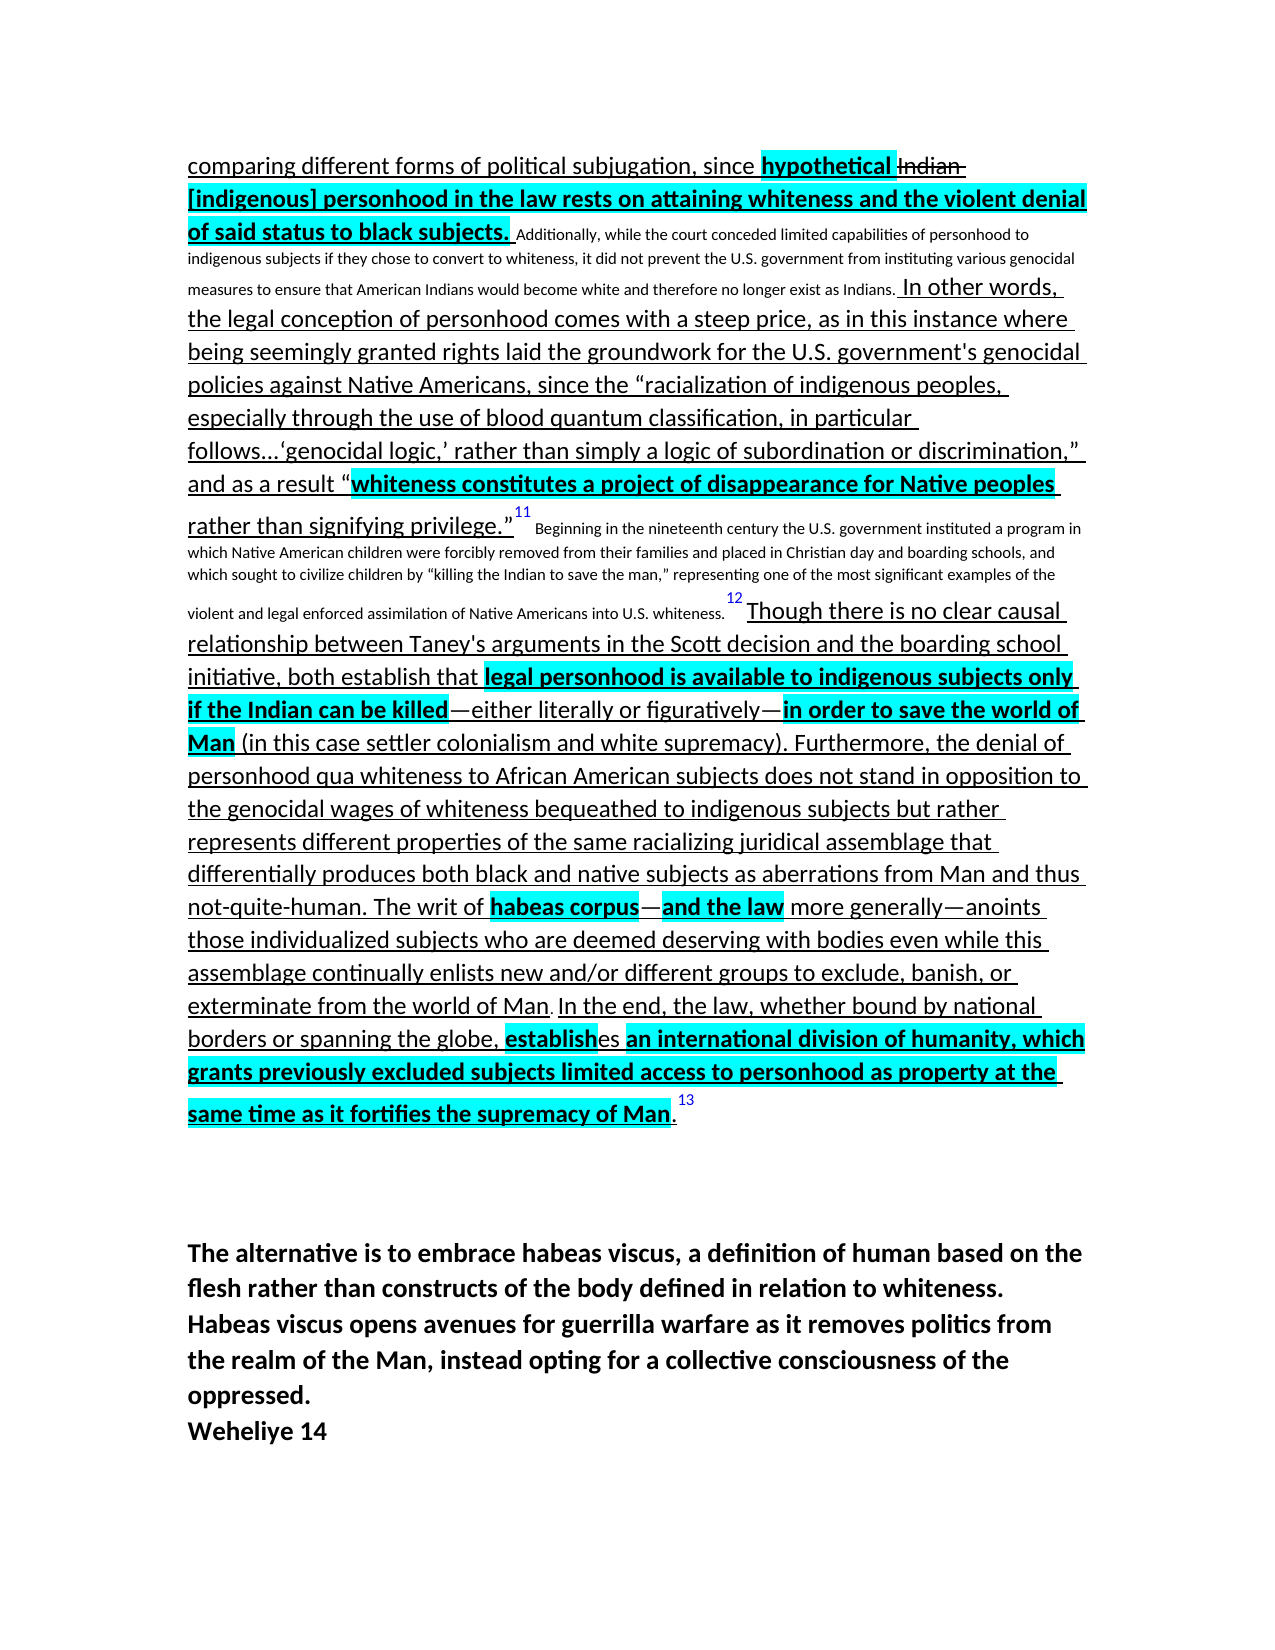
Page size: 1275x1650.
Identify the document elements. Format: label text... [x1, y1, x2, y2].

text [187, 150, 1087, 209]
subtitle The alternative is to embrace habeas viscus, a definition of human based on the flesh rather than constructs of the body defined in relation to whiteness. Habeas viscus opens avenues for guerrilla warfare as it removes politics from the realm of the Man, instead opting for a collective consciousness of the oppressed. [187, 1236, 1087, 1412]
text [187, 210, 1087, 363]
text Weheliye 14 [187, 1414, 1087, 1447]
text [187, 364, 1087, 786]
